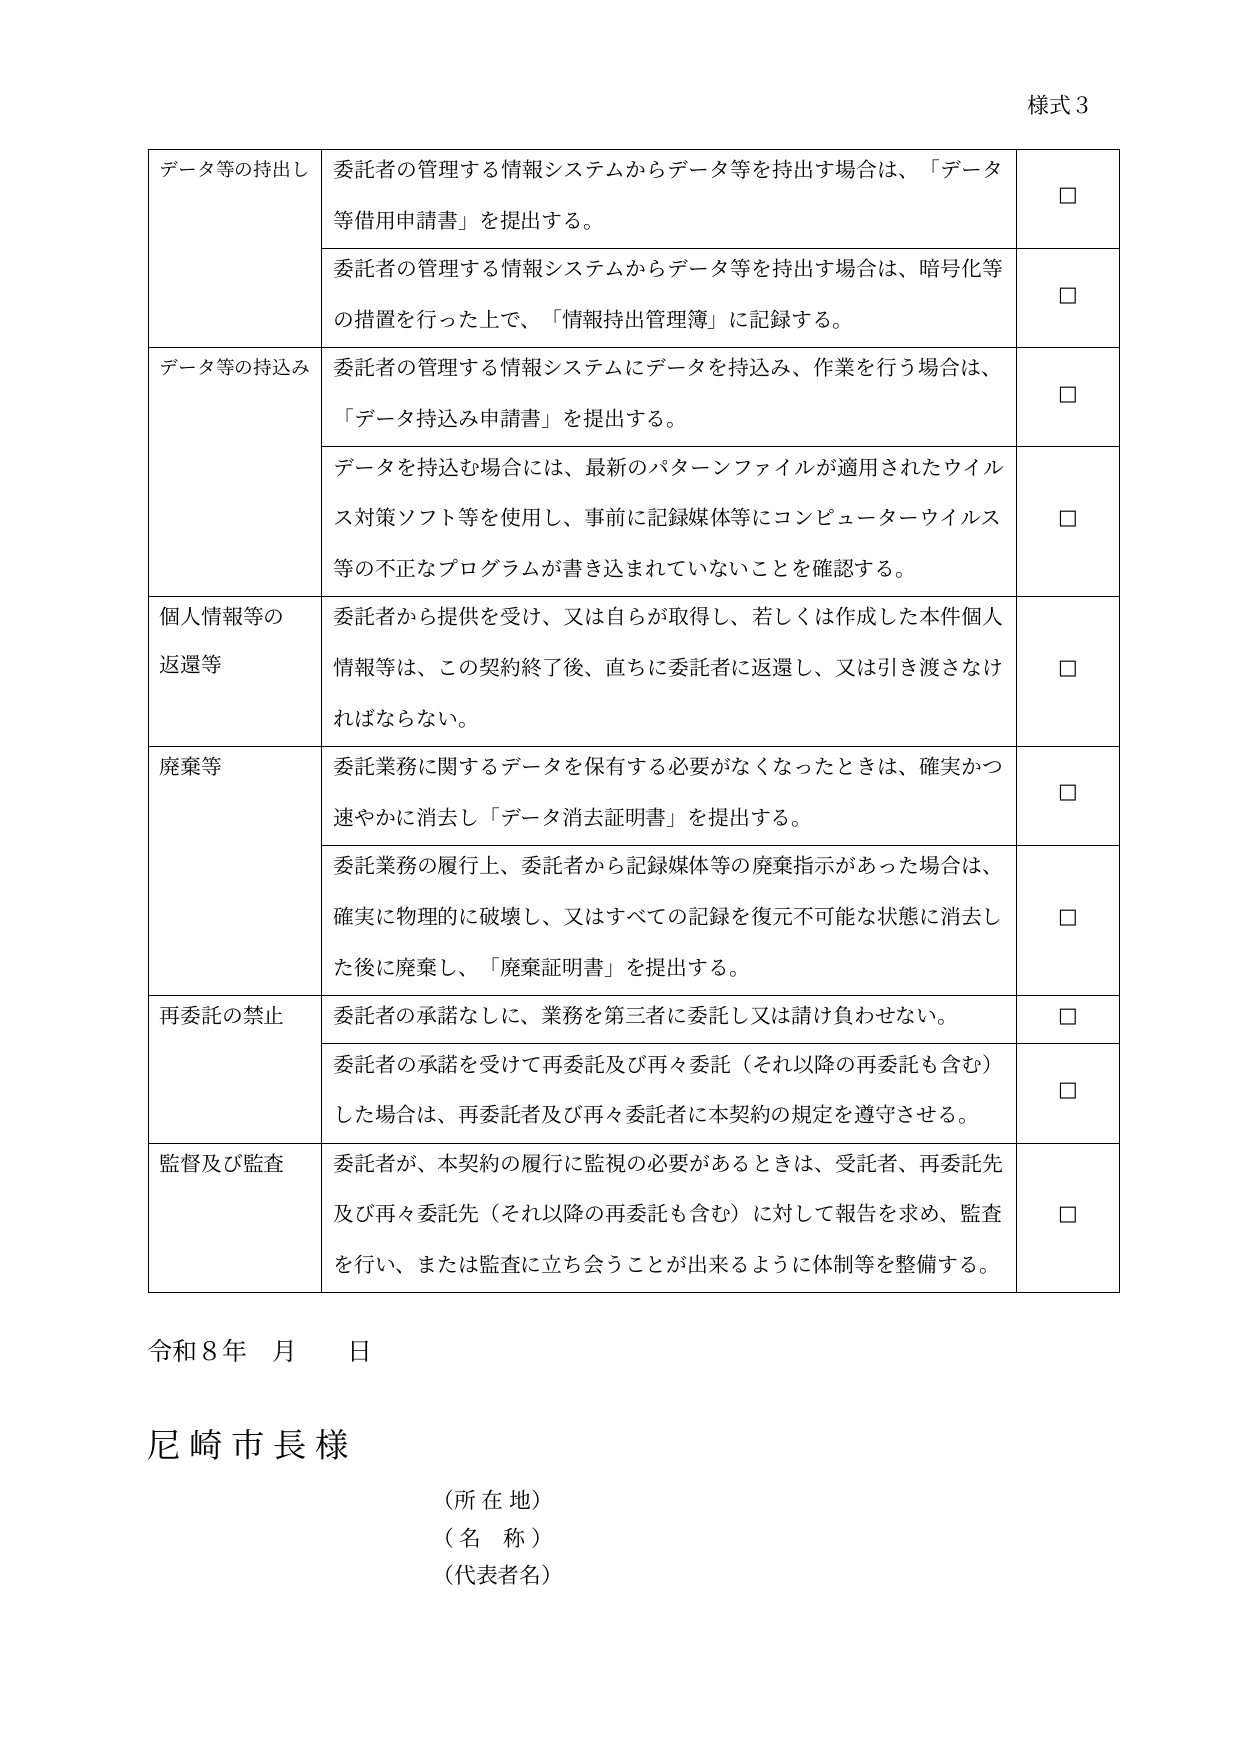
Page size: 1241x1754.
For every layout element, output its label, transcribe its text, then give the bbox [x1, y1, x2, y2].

table_cell □ [1017, 1144, 1119, 1292]
table_cell □ [1017, 846, 1119, 995]
text 令和８年 月 日 [148, 1331, 1092, 1368]
table_cell 廃棄等 [149, 747, 321, 995]
table_cell □ [1017, 996, 1119, 1043]
text （所 在 地） [148, 1481, 1092, 1518]
table_cell 委託者の承諾を受けて再委託及び再々委託（それ以降の再委託も含む）した場合は、再委託者及び再々委託者に本契約の規定を遵守させる。 [322, 1044, 1016, 1142]
text （代表者名） [148, 1556, 1092, 1593]
table_cell □ [1017, 747, 1119, 845]
table_cell 個人情報等の 返還等 [149, 597, 321, 746]
table_cell □ [1017, 447, 1119, 596]
table_cell □ [1017, 150, 1119, 248]
table_cell 委託者の管理する情報システムからデータ等を持出す場合は、暗号化等の措置を行った上で、「情報持出管理簿」に記録する。 [322, 249, 1016, 347]
table_cell 監督及び監査 [149, 1144, 321, 1292]
table_cell 委託者から提供を受け、又は自らが取得し、若しくは作成した本件個人情報等は、この契約終了後、直ちに委託者に返還し、又は引き渡さなければならない。 [322, 597, 1016, 746]
table_cell □ [1017, 249, 1119, 347]
table_cell データを持込む場合には、最新のパターンファイルが適用されたウイルス対策ソフト等を使用し、事前に記録媒体等にコンピューターウイルス等の不正なプログラムが書き込まれていないことを確認する。 [322, 447, 1016, 596]
table_cell 委託者の承諾なしに、業務を第三者に委託し又は請け負わせない。 [322, 996, 1016, 1043]
table_cell 委託業務に関するデータを保有する必要がなくなったときは、確実かつ速やかに消去し「データ消去証明書」を提出する。 [322, 747, 1016, 845]
table_cell 再委託の禁止 [149, 996, 321, 1142]
table_cell □ [1017, 348, 1119, 446]
table_cell 委託者の管理する情報システムからデータ等を持出す場合は、「データ等借用申請書」を提出する。 [322, 150, 1016, 248]
table_cell データ等の持出し [149, 150, 321, 347]
text 尼 崎 市 長 様 [148, 1406, 1092, 1481]
table_cell 委託者の管理する情報システムにデータを持込み、作業を行う場合は、「データ持込み申請書」を提出する。 [322, 348, 1016, 446]
text （ 名 称 ） [148, 1518, 1092, 1556]
table_cell 委託業務の履行上、委託者から記録媒体等の廃棄指示があった場合は、確実に物理的に破壊し、又はすべての記録を復元不可能な状態に消去した後に廃棄し、「廃棄証明書」を提出する。 [322, 846, 1016, 995]
table_cell データ等の持込み [149, 348, 321, 596]
table_cell 委託者が、本契約の履行に監視の必要があるときは、受託者、再委託先及び再々委託先（それ以降の再委託も含む）に対して報告を求め、監査を行い、または監査に立ち会うことが出来るように体制等を整備する。 [322, 1144, 1016, 1292]
table_cell □ [1017, 1044, 1119, 1142]
table_cell □ [1017, 597, 1119, 746]
